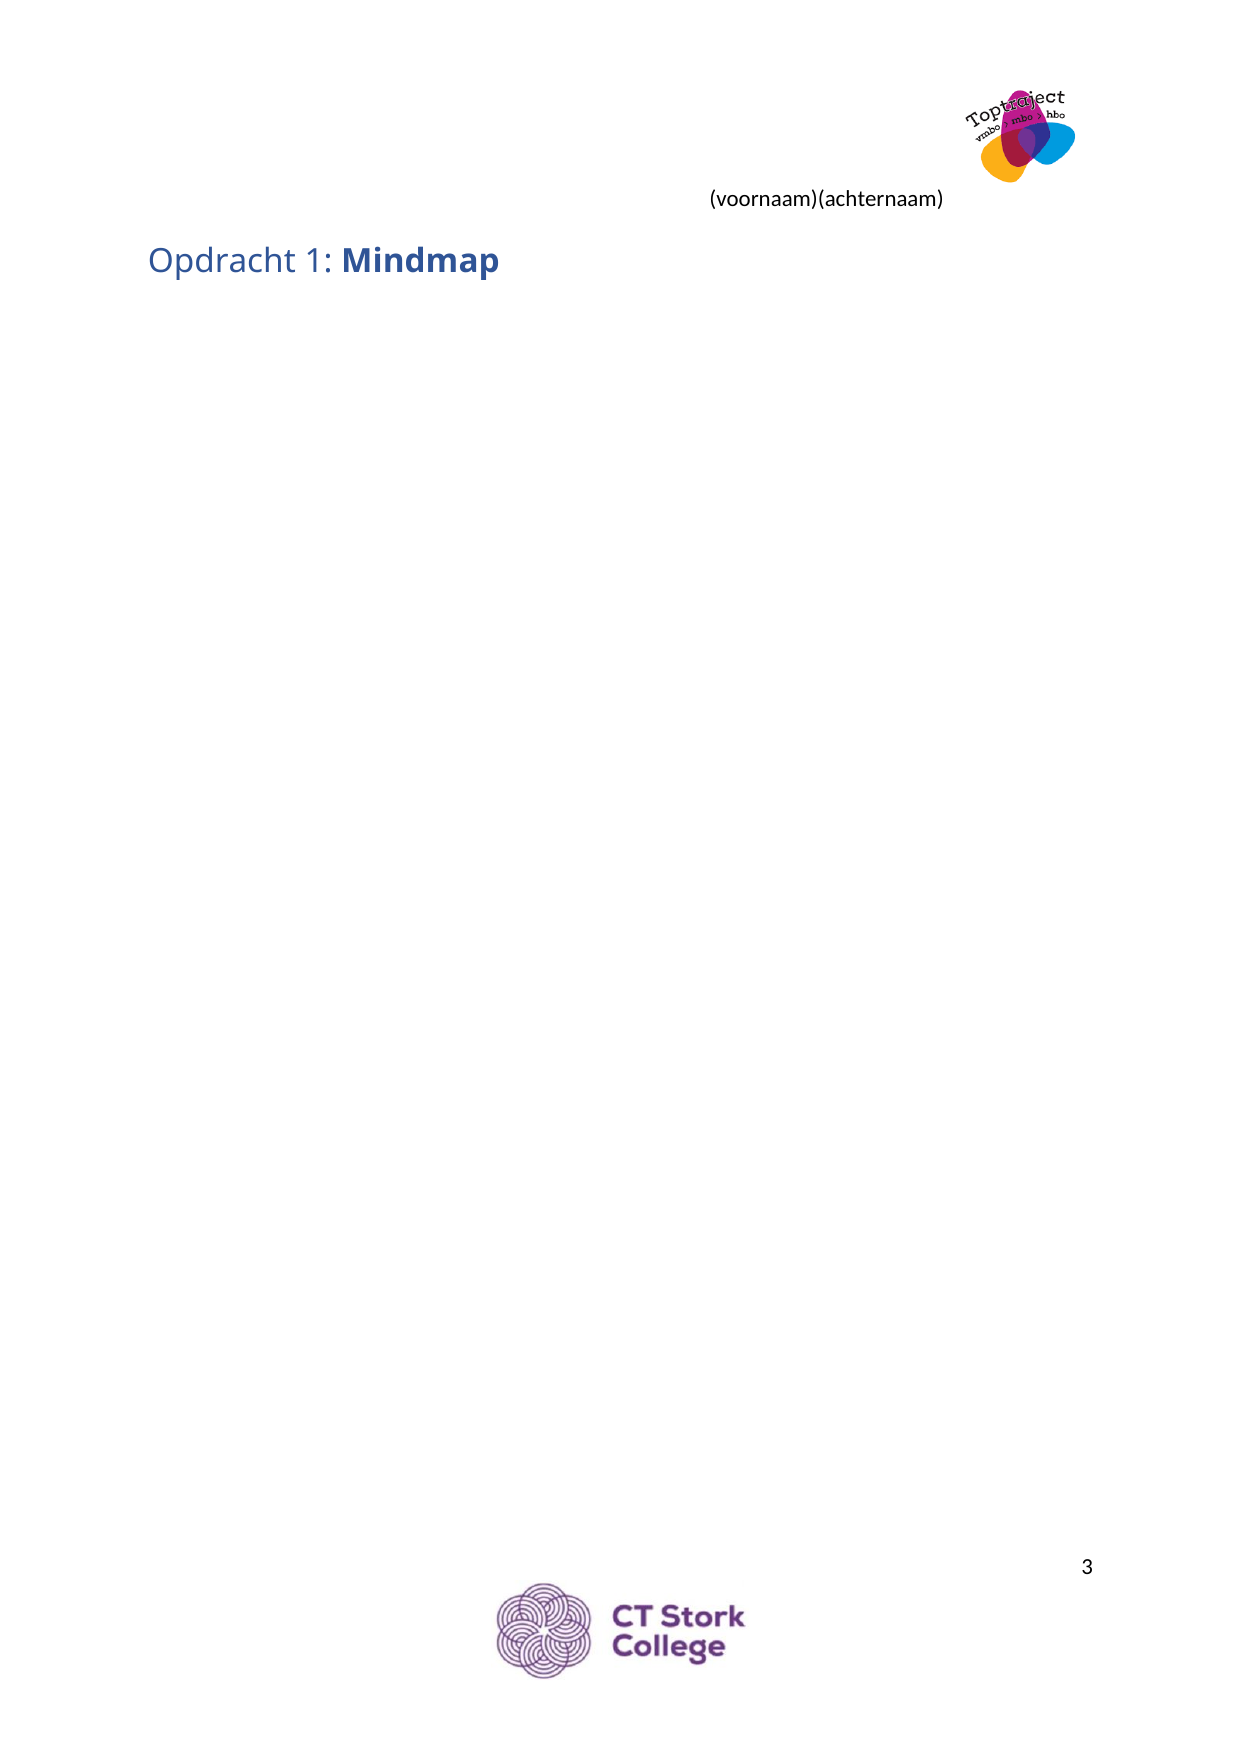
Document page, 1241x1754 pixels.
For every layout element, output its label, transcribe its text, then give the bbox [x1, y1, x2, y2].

subtitle Opdracht 1: Mindmap [148, 237, 1093, 283]
picture [491, 1580, 750, 1681]
picture [943, 73, 1093, 207]
